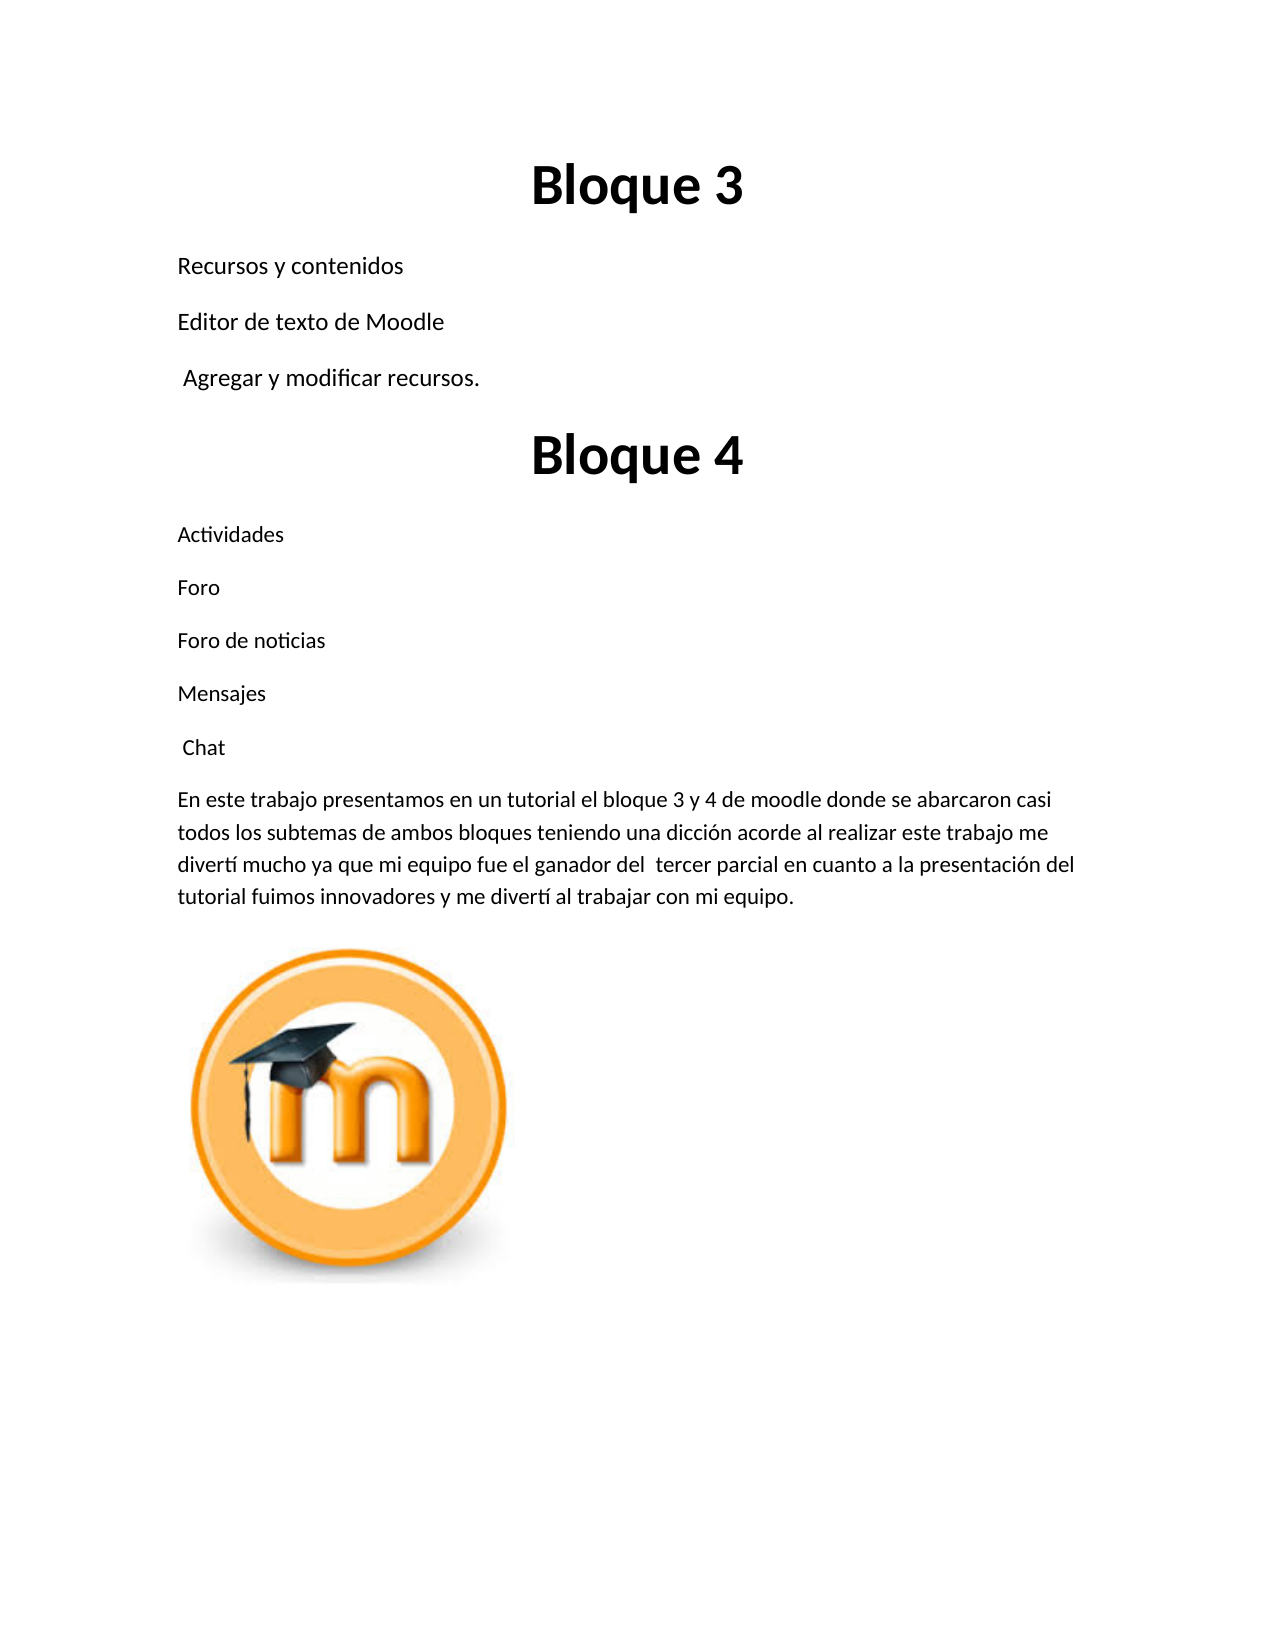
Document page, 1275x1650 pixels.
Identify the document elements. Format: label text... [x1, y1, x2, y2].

text Foro de noticias [177, 627, 1098, 654]
text Foro [177, 573, 1098, 602]
text Agregar y modificar recursos. [177, 362, 1098, 392]
text En este trabajo presentamos en un tutorial el bloque 3 y 4 de moodle donde se abarcaron casi todos los subtemas de ambos bloques teniendo una dicción acorde al realizar este trabajo me divertí mucho ya que mi equipo fue el ganador del tercer parcial en cuanto a la presentación del tutorial fuimos innovadores y me divertí al trabajar con mi equipo. [177, 786, 1098, 910]
text Mensajes [177, 679, 1098, 708]
text Bloque 3 [177, 148, 1098, 219]
text Recursos y contenidos [177, 250, 1098, 281]
text Editor de texto de Moodle [177, 306, 1098, 337]
text Bloque 4 [177, 418, 1098, 489]
text Actividades [177, 521, 1098, 548]
text Chat [177, 733, 1098, 761]
picture [177, 935, 529, 1287]
